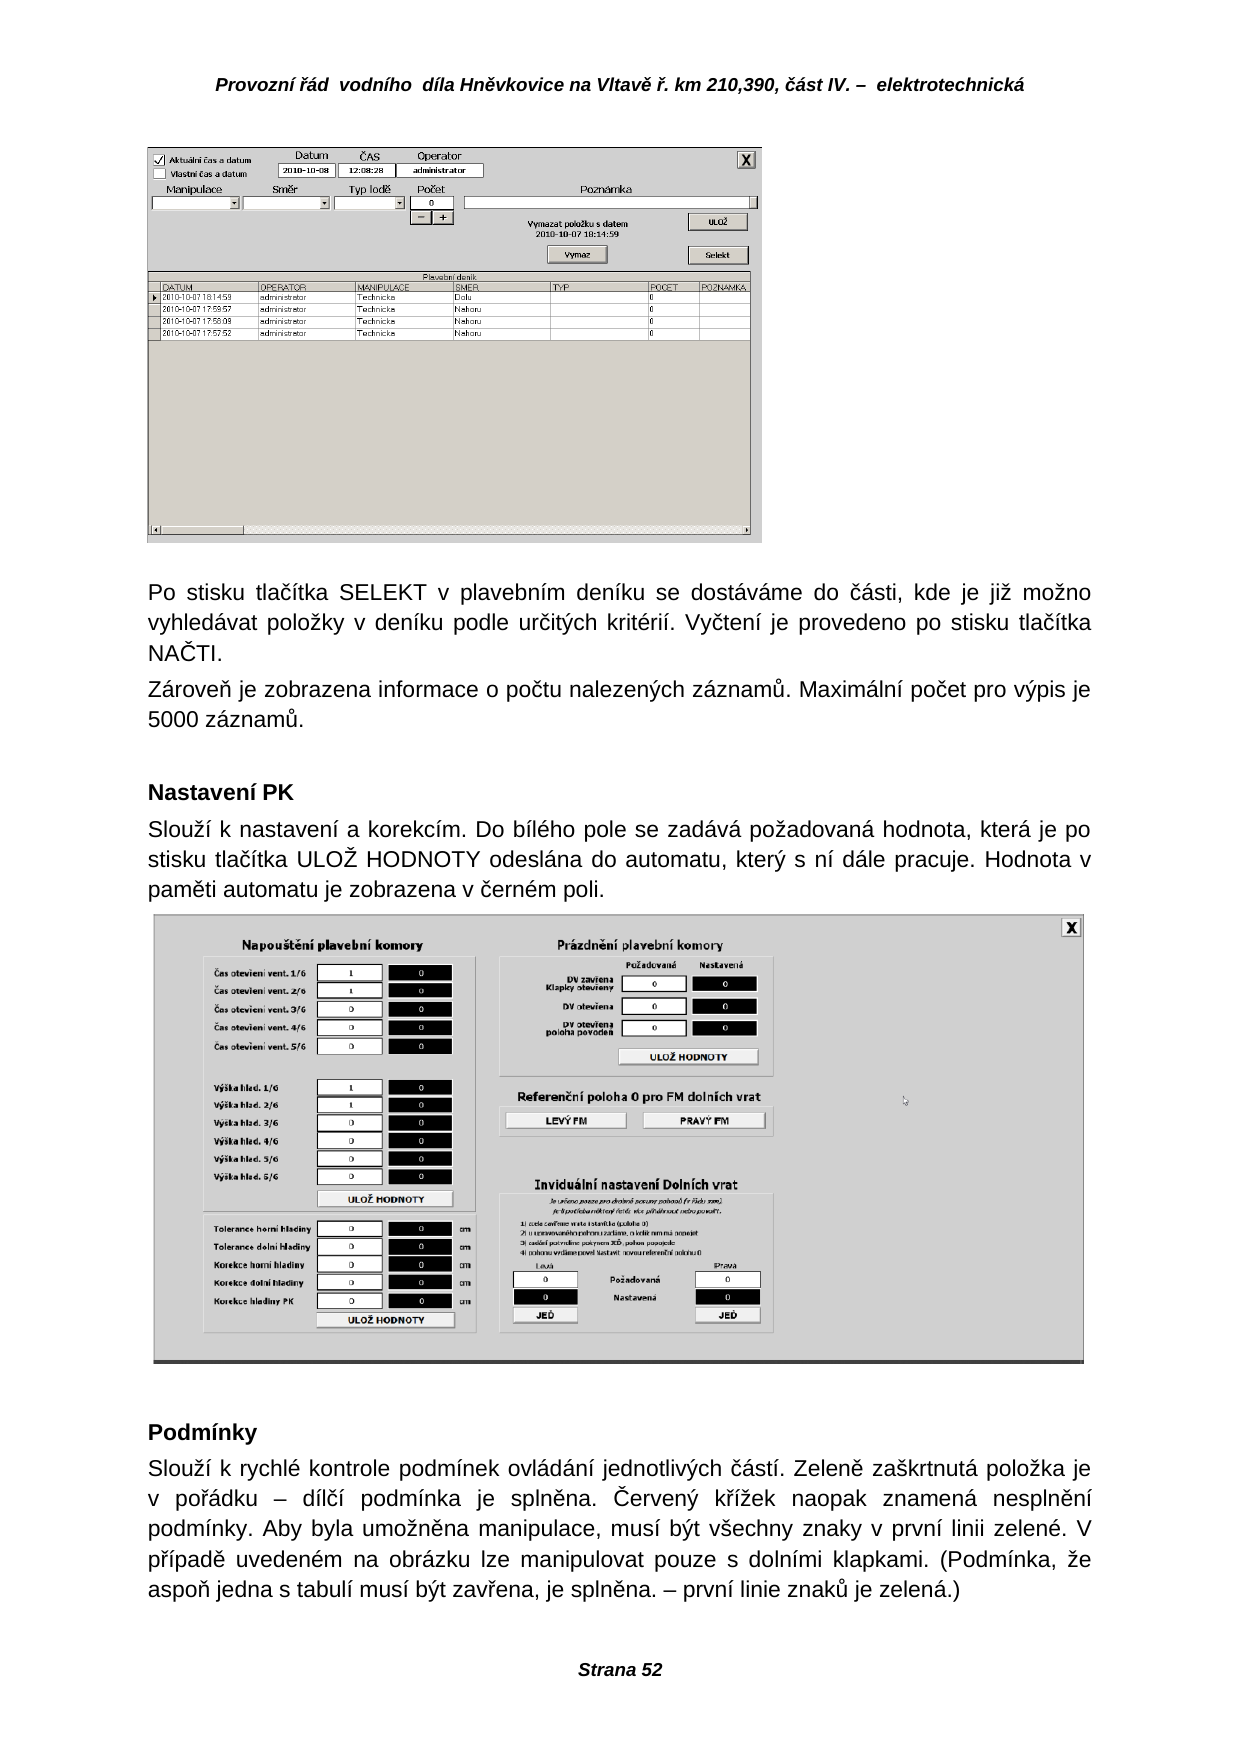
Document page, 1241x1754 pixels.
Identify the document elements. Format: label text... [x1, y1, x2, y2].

text Nastavení PK [148, 779, 1092, 806]
text Po stisku tlačítka SELEKT v plavebním deníku se dostáváme do části, kde je již možno vyhledávat položky v deníku podle určitých kritérií. Vyčtení je provedeno po stisku tlačítka NAČTI. [148, 579, 1092, 666]
text Slouží k nastavení a korekcím. Do bílého pole se zadává požadovaná hodnota, která je po stisku tlačítka ULOŽ HODNOTY odeslána do automatu, který s ní dále pracuje. Hodnota v paměti automatu je zobrazena v černém poli. [148, 816, 1092, 902]
text Zároveň je zobrazena informace o počtu nalezených záznamů. Maximální počet pro výpis je 5000 záznamů. [148, 676, 1092, 733]
text Slouží k rychlé kontrole podmínek ovládání jednotlivých částí. Zeleně zaškrtnutá položka je v pořádku – dílčí podmínka je splněna. Červený křížek naopak znamená nesplnění podmínky. Aby byla umožněna manipulace, musí být všechny znaky v první linii zelené. V případě uvedeném na obrázku lze manipulovat pouze s dolními klapkami. (Podmínka, že aspoň jedna s tabulí musí být zavřena, je splněna. – první linie znaků je zelená.) [148, 1455, 1092, 1602]
text Podmínky [148, 1418, 1092, 1445]
picture [147, 912, 1093, 1372]
